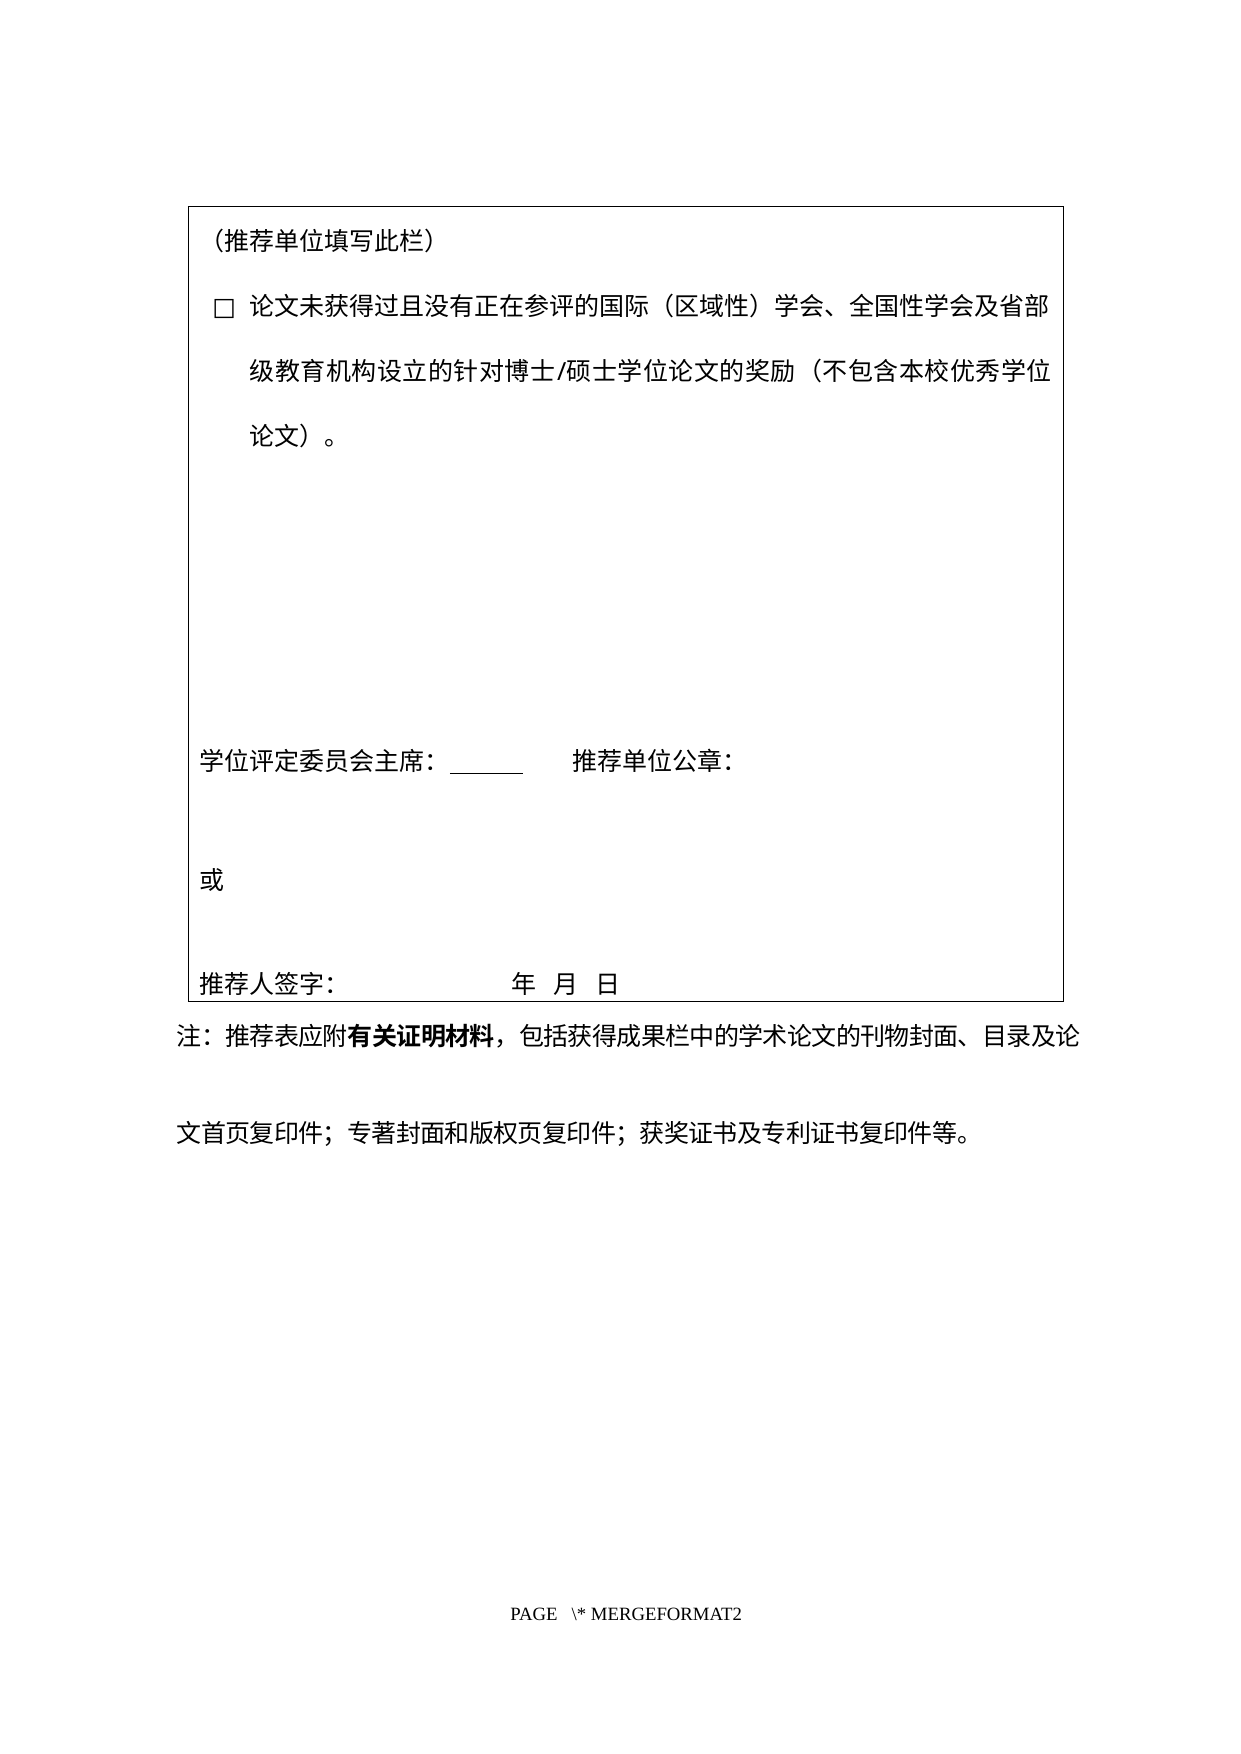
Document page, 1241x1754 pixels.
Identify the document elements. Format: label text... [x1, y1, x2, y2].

table_cell （推荐单位填写此栏） 论文未获得过且没有正在参评的国际（区域性）学会、全国性学会及省部级教育机构设立的针对博士/硕士学位论文的奖励（不包含本校优秀学位论文）。 学位评定委员会主席： 推荐单位公章： 或 推荐人签字： 年 月 日 [189, 207, 1063, 1001]
text 注：推荐表应附有关证明材料，包括获得成果栏中的学术论文的刊物封面、目录及论文首页复印件；专著封面和版权页复印件；获奖证书及专利证书复印件等。 [176, 1002, 1087, 1164]
